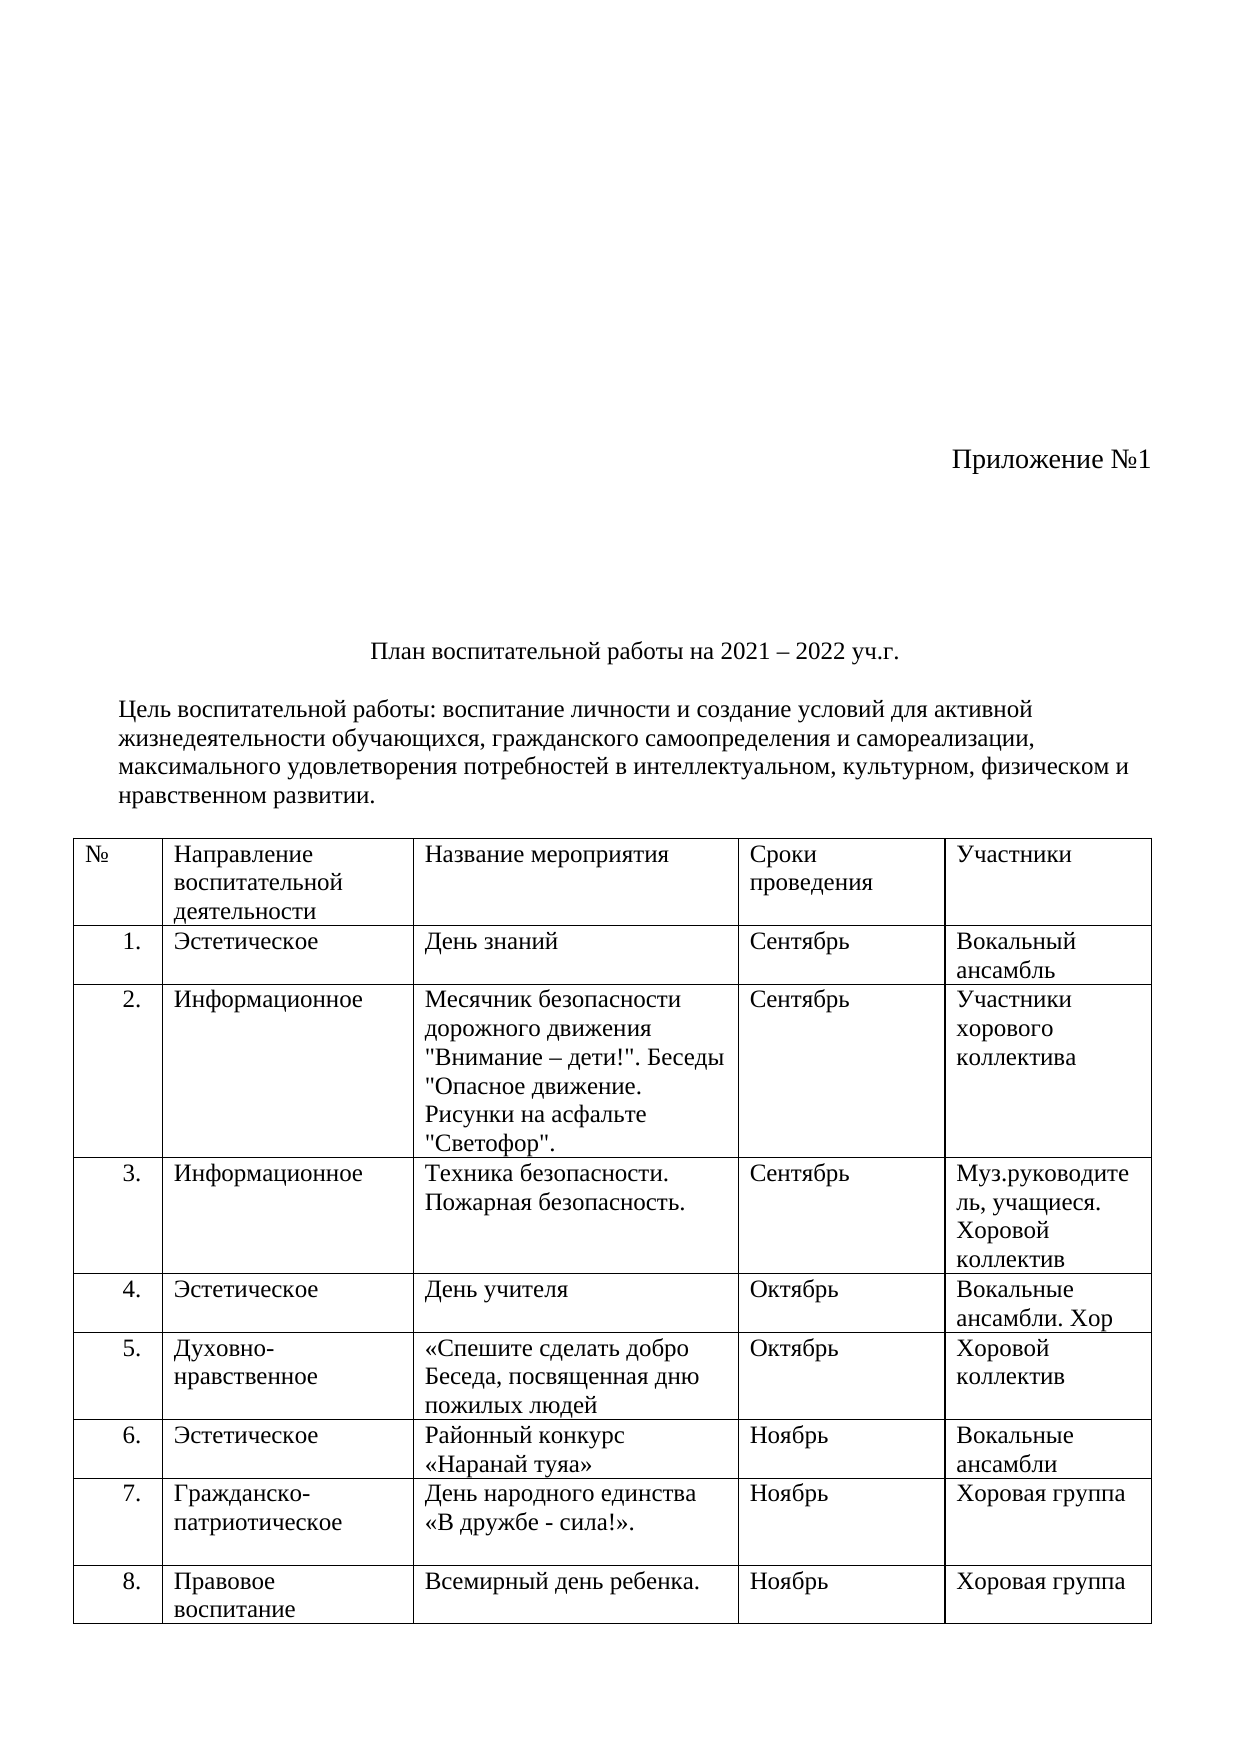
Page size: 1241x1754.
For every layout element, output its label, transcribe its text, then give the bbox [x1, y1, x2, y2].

table_cell Ноябрь [739, 1479, 944, 1565]
table_cell [74, 985, 162, 1157]
table_header Участники [946, 839, 1151, 925]
table_cell Месячник безопасности дорожного движения "Внимание – дети!". Беседы "Опасное движение. Рисунки на асфальте "Светофор". [414, 985, 738, 1157]
table_cell Сентябрь [739, 985, 944, 1157]
table_cell День знаний [414, 926, 738, 983]
table_cell Эстетическое [163, 926, 413, 983]
table_cell Октябрь [739, 1274, 944, 1332]
table_header Направление воспитательной деятельности [163, 839, 413, 925]
table_header № [74, 839, 162, 925]
table_cell [74, 926, 162, 983]
table_cell [74, 1274, 162, 1332]
table_cell Сентябрь [739, 1158, 944, 1273]
table_cell [74, 1566, 162, 1623]
table_cell Ноябрь [739, 1420, 944, 1477]
table_cell Информационное [163, 1158, 413, 1273]
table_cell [414, 1566, 738, 1623]
table_cell Вокальный ансамбль [946, 926, 1151, 983]
table_cell Хоровая группа [946, 1479, 1151, 1565]
table_cell Ноябрь [739, 1566, 944, 1623]
table_cell Духовно-нравственное [163, 1333, 413, 1419]
text Приложение №1 [118, 442, 1152, 474]
table_cell Вокальные ансамбли. Хор [946, 1274, 1151, 1332]
table_cell День учителя [414, 1274, 738, 1332]
table_cell Гражданско-патриотическое [163, 1479, 413, 1565]
table_cell «Спешите сделать добро Беседа, посвященная дню пожилых людей [414, 1333, 738, 1419]
table_cell Вокальные ансамбли [946, 1420, 1151, 1477]
text Цель воспитательной работы: воспитание личности и создание условий для активной жизнедеятельности обучающихся, гражданского самоопределения и самореализации, максимального удовлетворения потребностей в интеллектуальном, культурном, физическом и нравственном развитии. [118, 694, 1152, 809]
table_cell Информационное [163, 985, 413, 1157]
table_cell Эстетическое [163, 1420, 413, 1477]
table_cell Октябрь [739, 1333, 944, 1419]
text План воспитательной работы на 2021 – 2022 уч.г. [118, 636, 1152, 665]
table_cell День народного единства «В дружбе - сила!». [414, 1479, 738, 1565]
table_cell Муз.руководитель, учащиеся. Хоровой коллектив [946, 1158, 1151, 1273]
table_cell [74, 1479, 162, 1565]
table_cell [74, 1420, 162, 1477]
table_cell Эстетическое [163, 1274, 413, 1332]
table_cell Районный конкурс «Наранай туяа» [414, 1420, 738, 1477]
table_cell [74, 1158, 162, 1273]
table_cell Участники хорового коллектива [946, 985, 1151, 1157]
table_cell [74, 1333, 162, 1419]
table_cell Техника безопасности. Пожарная безопасность. [414, 1158, 738, 1273]
table_cell Правовое воспитание [163, 1566, 413, 1623]
table_cell Сентябрь [739, 926, 944, 983]
table_header Сроки проведения [739, 839, 944, 925]
table_cell Хоровая группа [946, 1566, 1151, 1623]
table_cell Хоровой коллектив [946, 1333, 1151, 1419]
table_header Название мероприятия [414, 839, 738, 925]
